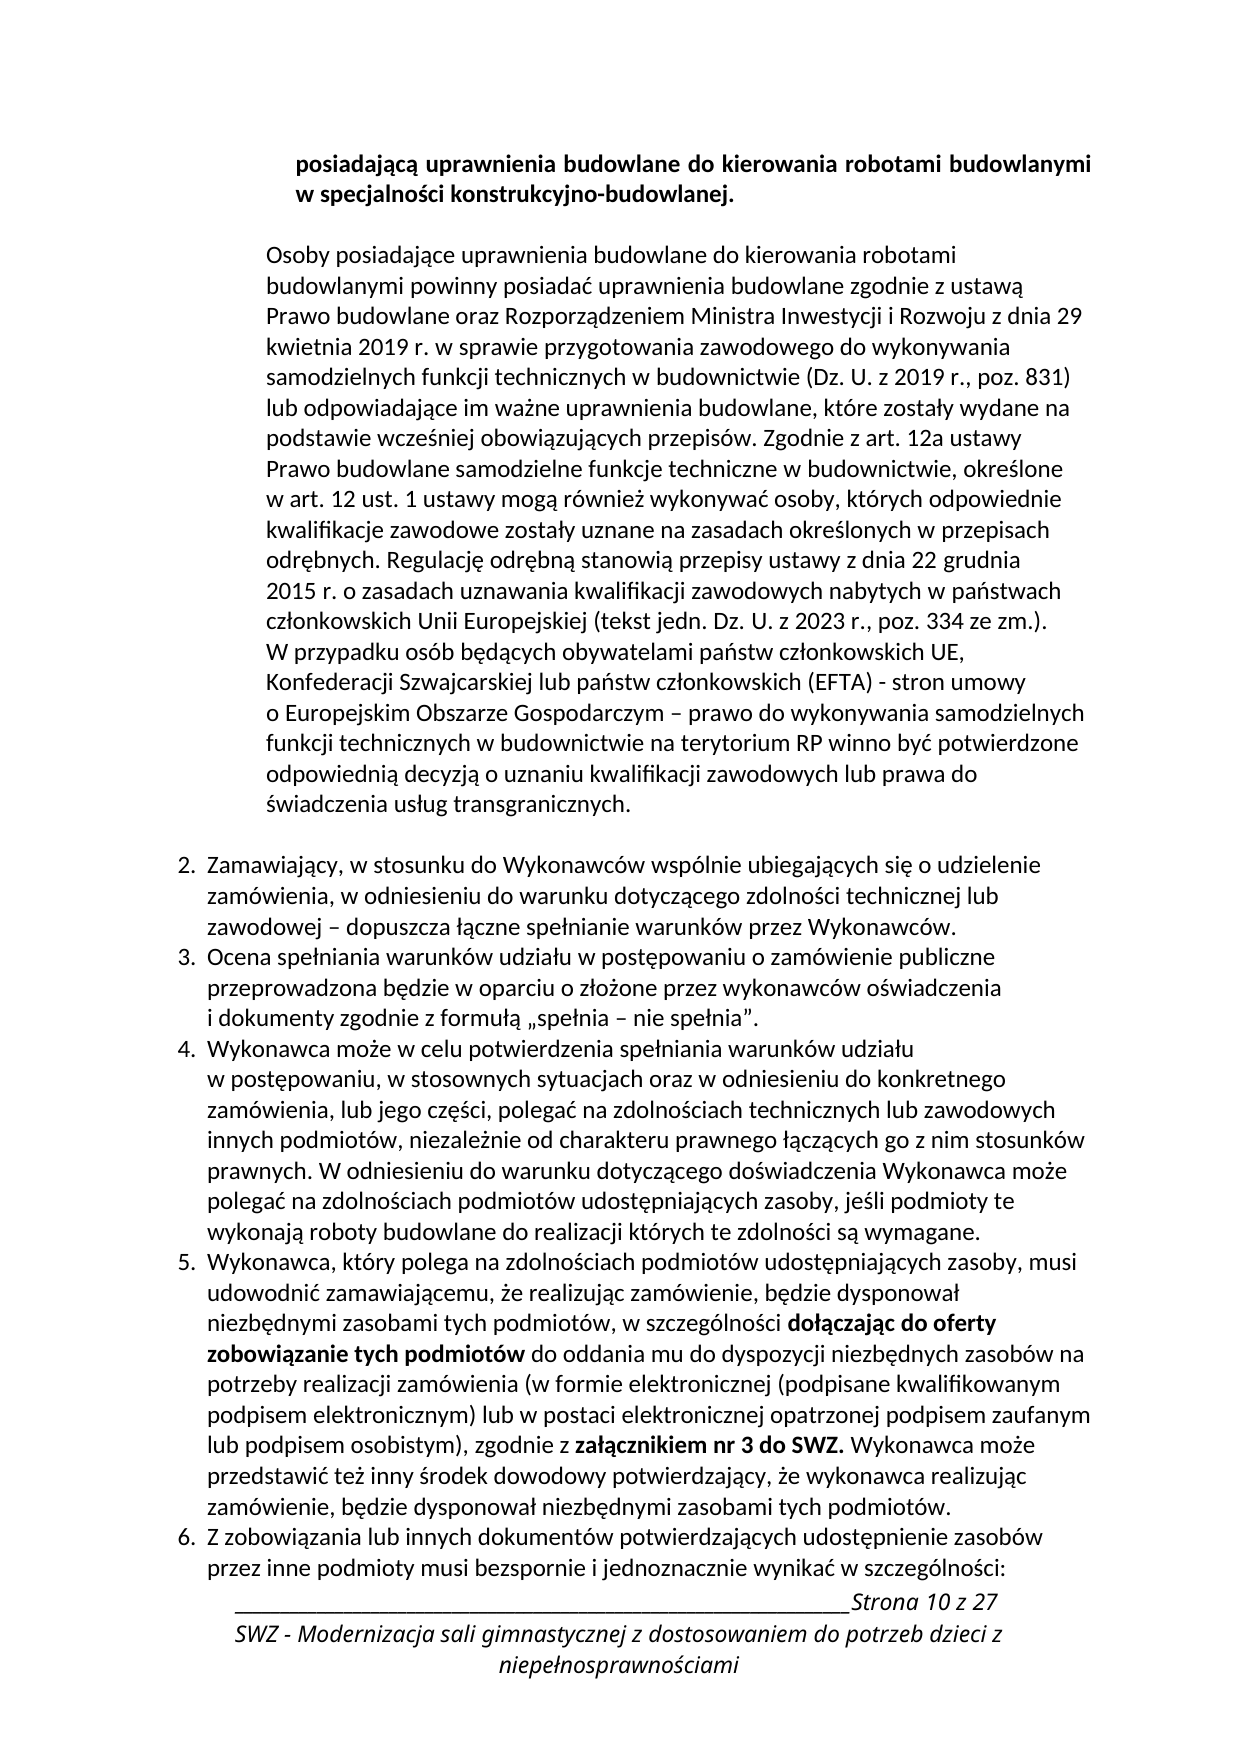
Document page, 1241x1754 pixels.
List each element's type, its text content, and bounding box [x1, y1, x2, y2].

list Wykonawca, który polega na zdolnościach podmiotów udostępniających zasoby, musi udowodnić zamawiającemu, że realizując zamówienie, będzie dysponował niezbędnymi zasobami tych podmiotów, w szczególności dołączając do oferty zobowiązanie tych podmiotów do oddania mu do dyspozycji niezbędnych zasobów na potrzeby realizacji zamówienia (w formie elektronicznej (podpisane kwalifikowanym podpisem elektronicznym) lub w postaci elektronicznej opatrzonej podpisem zaufanym lub podpisem osobistym), zgodnie z załącznikiem nr 3 do SWZ. Wykonawca może przedstawić też inny środek dowodowy potwierdzający, że wykonawca realizując zamówienie, będzie dysponował niezbędnymi zasobami tych podmiotów. [177, 1246, 1092, 1521]
list Z zobowiązania lub innych dokumentów potwierdzających udostępnienie zasobów przez inne podmioty musi bezspornie i jednoznacznie wynikać w szczególności: [177, 1521, 1092, 1582]
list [266, 148, 1092, 209]
list Wykonawca może w celu potwierdzenia spełniania warunków udziału w postępowaniu, w stosownych sytuacjach oraz w odniesieniu do konkretnego zamówienia, lub jego części, polegać na zdolnościach technicznych lub zawodowych innych podmiotów, niezależnie od charakteru prawnego łączących go z nim stosunków prawnych. W odniesieniu do warunku dotyczącego doświadczenia Wykonawca może polegać na zdolnościach podmiotów udostępniających zasoby, jeśli podmioty te wykonają roboty budowlane do realizacji których te zdolności są wymagane. [177, 1033, 1092, 1246]
list Ocena spełniania warunków udziału w postępowaniu o zamówienie publiczne przeprowadzona będzie w oparciu o złożone przez wykonawców oświadczenia i dokumenty zgodnie z formułą „spełnia – nie spełnia”. [177, 941, 1092, 1033]
text Osoby posiadające uprawnienia budowlane do kierowania robotami budowlanymi powinny posiadać uprawnienia budowlane zgodnie z ustawą Prawo budowlane oraz Rozporządzeniem Ministra Inwestycji i Rozwoju z dnia 29 kwietnia 2019 r. w sprawie przygotowania zawodowego do wykonywania samodzielnych funkcji technicznych w budownictwie (Dz. U. z 2019 r., poz. 831) lub odpowiadające im ważne uprawnienia budowlane, które zostały wydane na podstawie wcześniej obowiązujących przepisów. Zgodnie z art. 12a ustawy Prawo budowlane samodzielne funkcje techniczne w budownictwie, określone w art. 12 ust. 1 ustawy mogą również wykonywać osoby, których odpowiednie kwalifikacje zawodowe zostały uznane na zasadach określonych w przepisach odrębnych. Regulację odrębną stanowią przepisy ustawy z dnia 22 grudnia 2015 r. o zasadach uznawania kwalifikacji zawodowych nabytych w państwach członkowskich Unii Europejskiej (tekst jedn. Dz. U. z 2023 r., poz. 334 ze zm.). W przypadku osób będących obywatelami państw członkowskich UE, Konfederacji Szwajcarskiej lub państw członkowskich (EFTA) - stron umowy o Europejskim Obszarze Gospodarczym – prawo do wykonywania samodzielnych funkcji technicznych w budownictwie na terytorium RP winno być potwierdzone odpowiednią decyzją o uznaniu kwalifikacji zawodowych lub prawa do świadczenia usług transgranicznych. [266, 239, 1092, 819]
list Zamawiający, w stosunku do Wykonawców wspólnie ubiegających się o udzielenie zamówienia, w odniesieniu do warunku dotyczącego zdolności technicznej lub zawodowej – dopuszcza łączne spełnianie warunków przez Wykonawców. [177, 850, 1092, 941]
